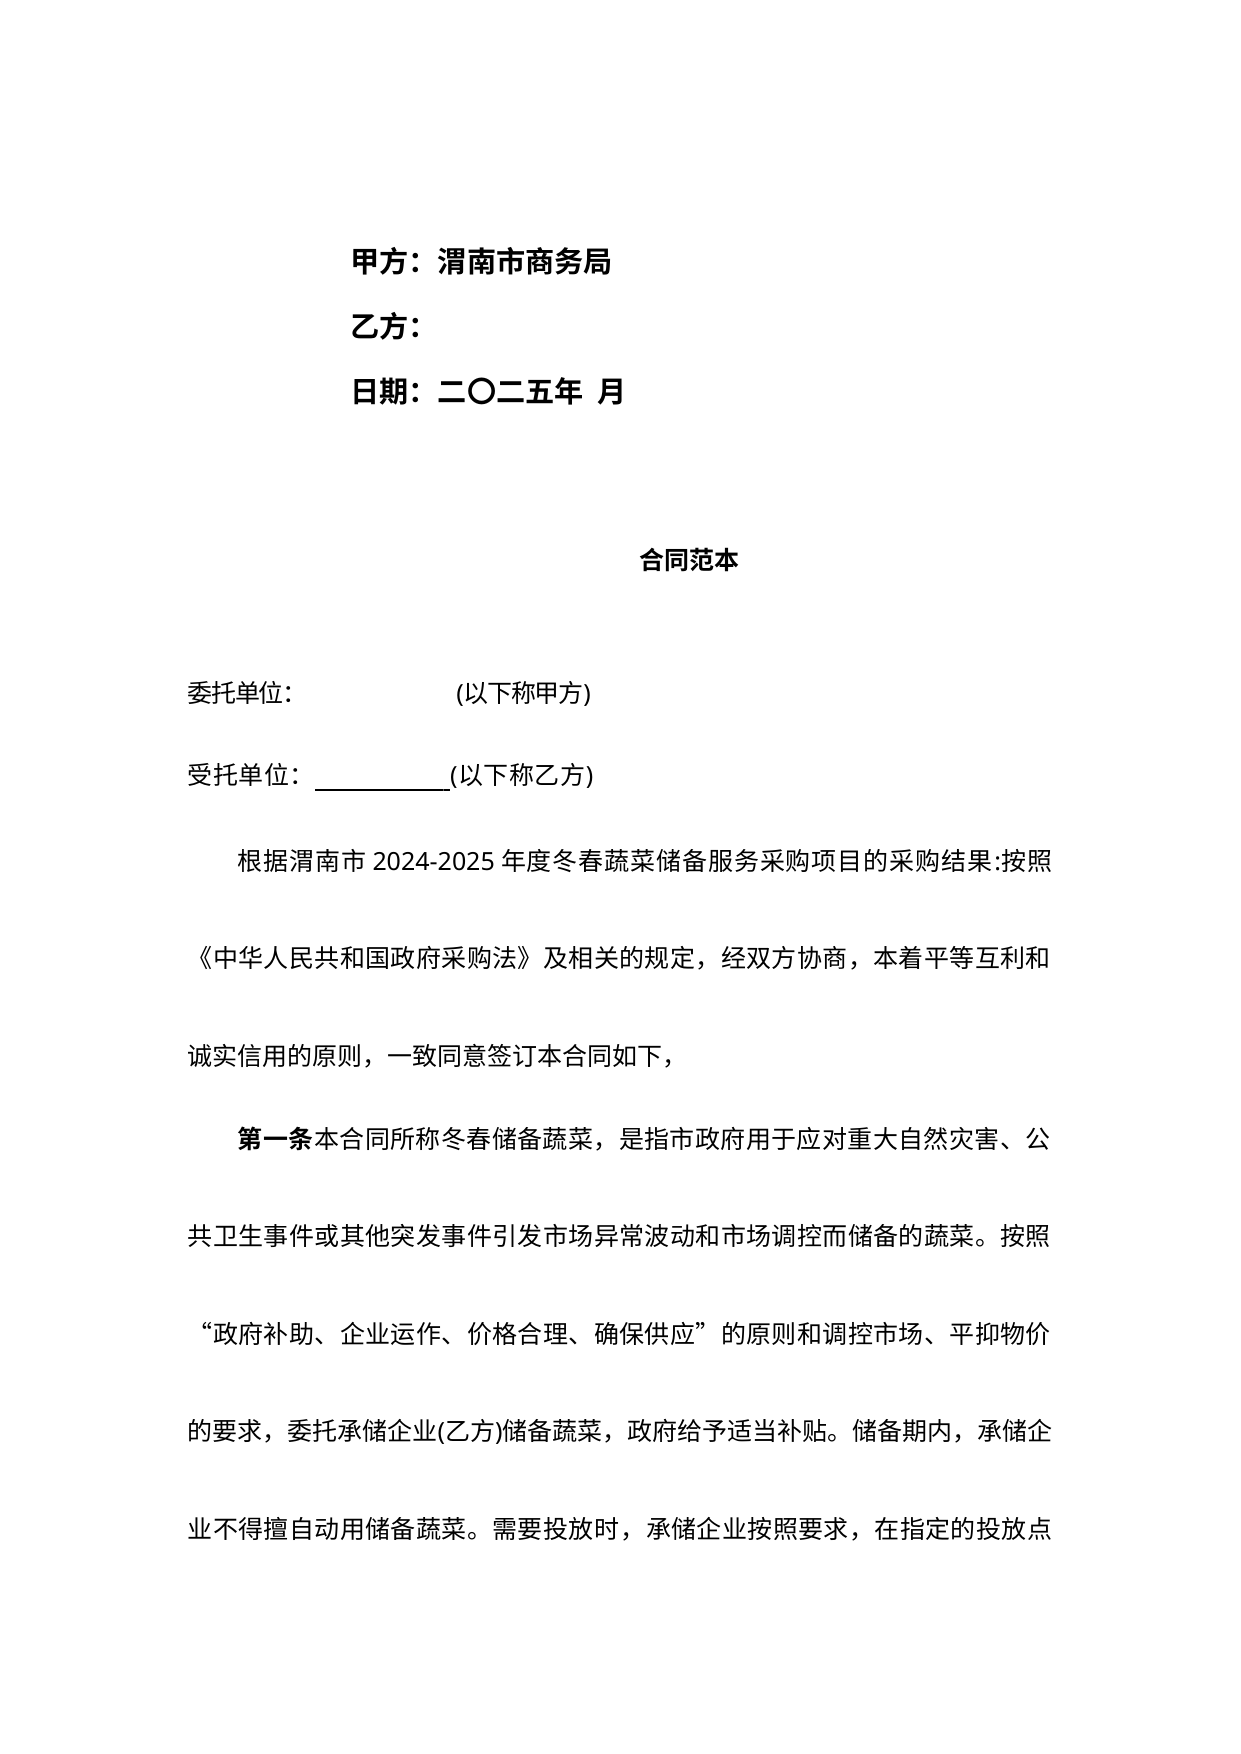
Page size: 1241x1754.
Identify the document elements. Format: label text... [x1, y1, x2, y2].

table_cell 日期：二〇二五年 月 [339, 357, 901, 461]
text 根据渭南市2024-2025年度冬春蔬菜储备服务采购项目的采购结果:按照《中华人民共和国政府采购法》及相关的规定，经双方协商，本着平等互利和诚实信用的原则，一致同意签订本合同如下， [187, 827, 1053, 1087]
text 受托单位： (以下称乙方) [187, 742, 1053, 807]
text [187, 1105, 1053, 1560]
table_cell 乙方： [339, 292, 901, 357]
text 合同范本 [187, 526, 1053, 591]
text 委托单位： (以下称甲方) [187, 659, 1053, 724]
table_header 甲方：渭南市商务局 [339, 227, 901, 292]
